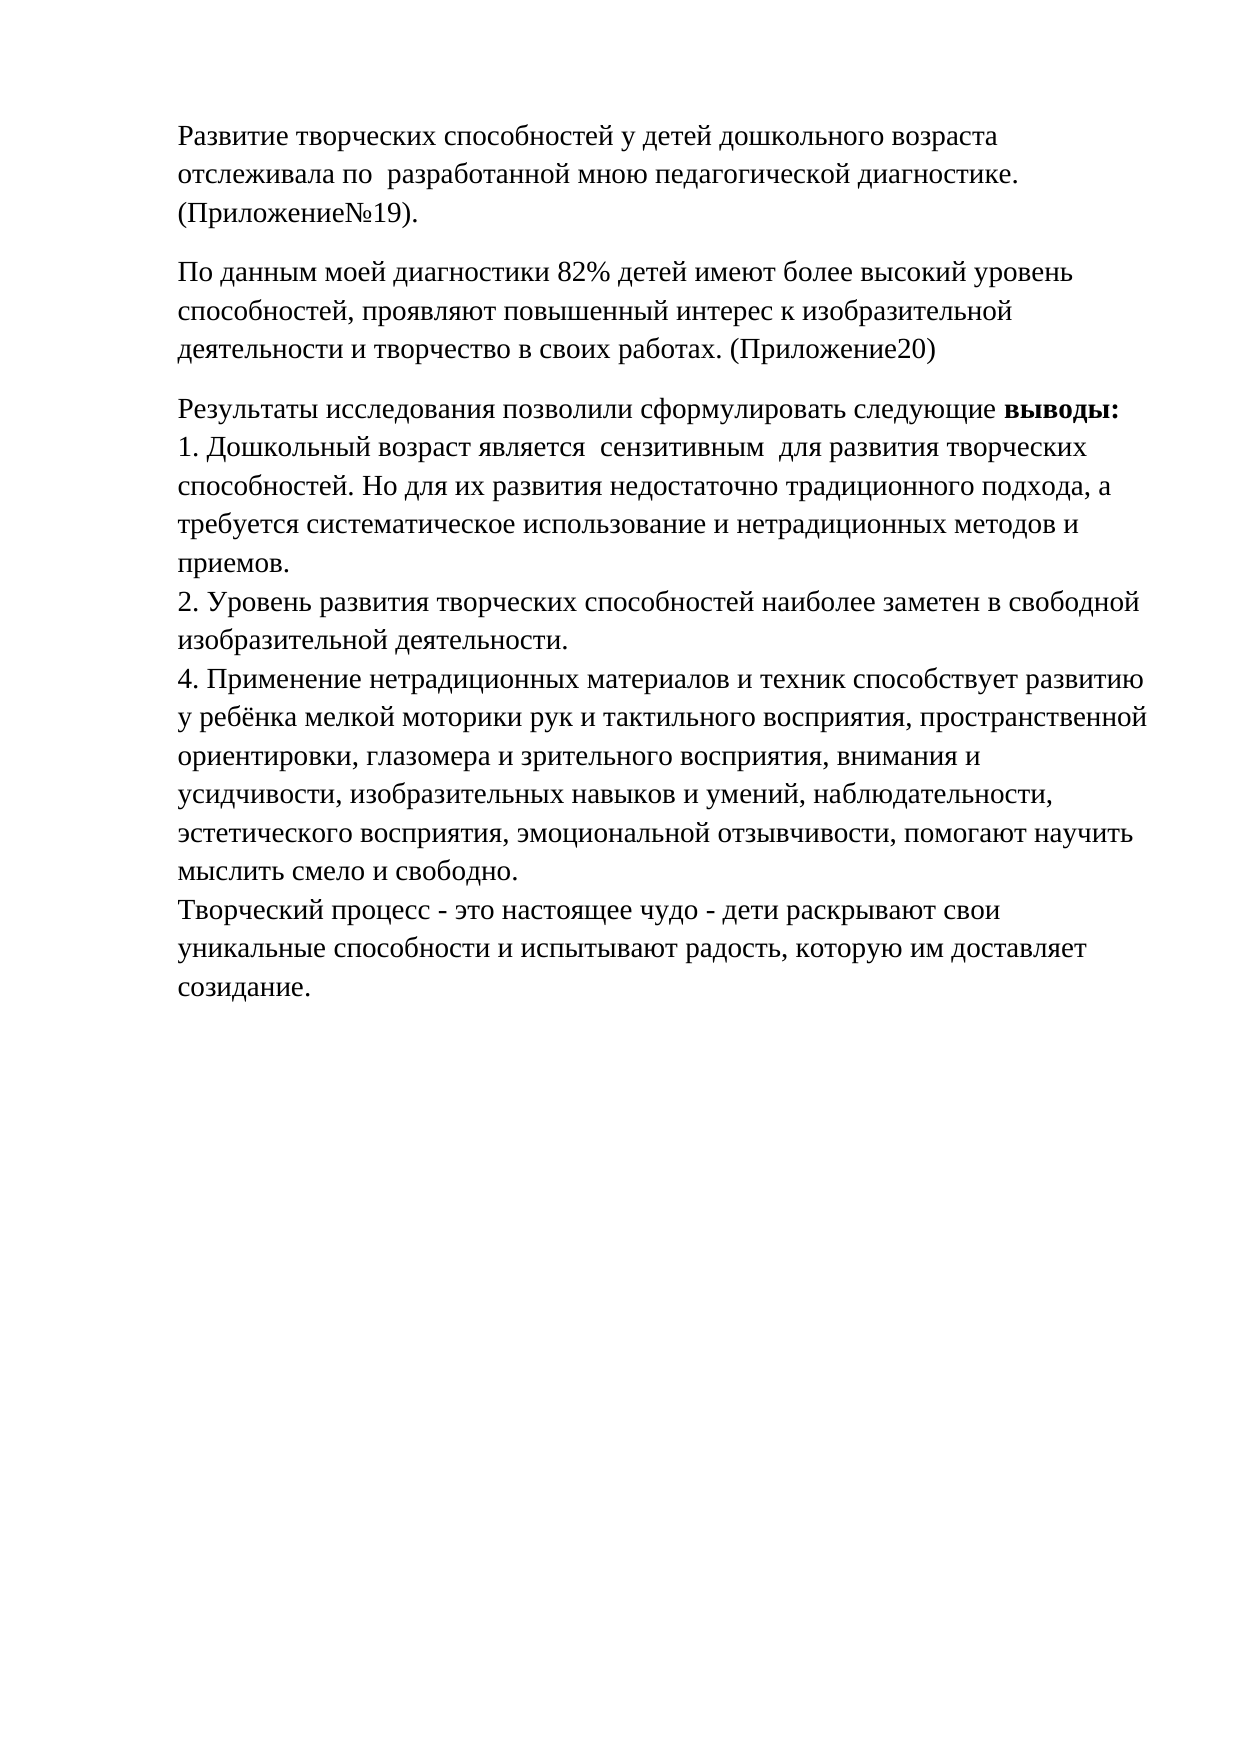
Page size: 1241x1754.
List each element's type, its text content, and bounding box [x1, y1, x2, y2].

text 2. Уровень развития творческих способностей наиболее заметен в свободной изобразительной деятельности. [177, 584, 1152, 656]
text Развитие творческих способностей у детей дошкольного возраста отслеживала по разработанной мною педагогической диагностике. (Приложение№19). [177, 118, 1152, 229]
text 4. Применение нетрадиционных материалов и техник способствует развитию у ребёнка мелкой моторики рук и тактильного восприятия, пространственной ориентировки, глазомера и зрительного восприятия, внимания и усидчивости, изобразительных навыков и умений, наблюдательности, эстетического восприятия, эмоциональной отзывчивости, помогают научить мыслить смело и свободно. [177, 661, 1152, 887]
text Результаты исследования позволили сформулировать следующие выводы: [177, 391, 1152, 424]
text 1. Дошкольный возраст является сензитивным для развития творческих способностей. Но для их развития недостаточно традиционного подхода, а требуется систематическое использование и нетрадиционных методов и приемов. [177, 429, 1152, 579]
text По данным моей диагностики 82% детей имеют более высокий уровень способностей, проявляют повышенный интерес к изобразительной деятельности и творчество в своих работах. (Приложение20) [177, 254, 1152, 365]
text Творческий процесс - это настоящее чудо - дети раскрывают свои уникальные способности и испытывают радость, которую им доставляет созидание. [177, 892, 1152, 1003]
